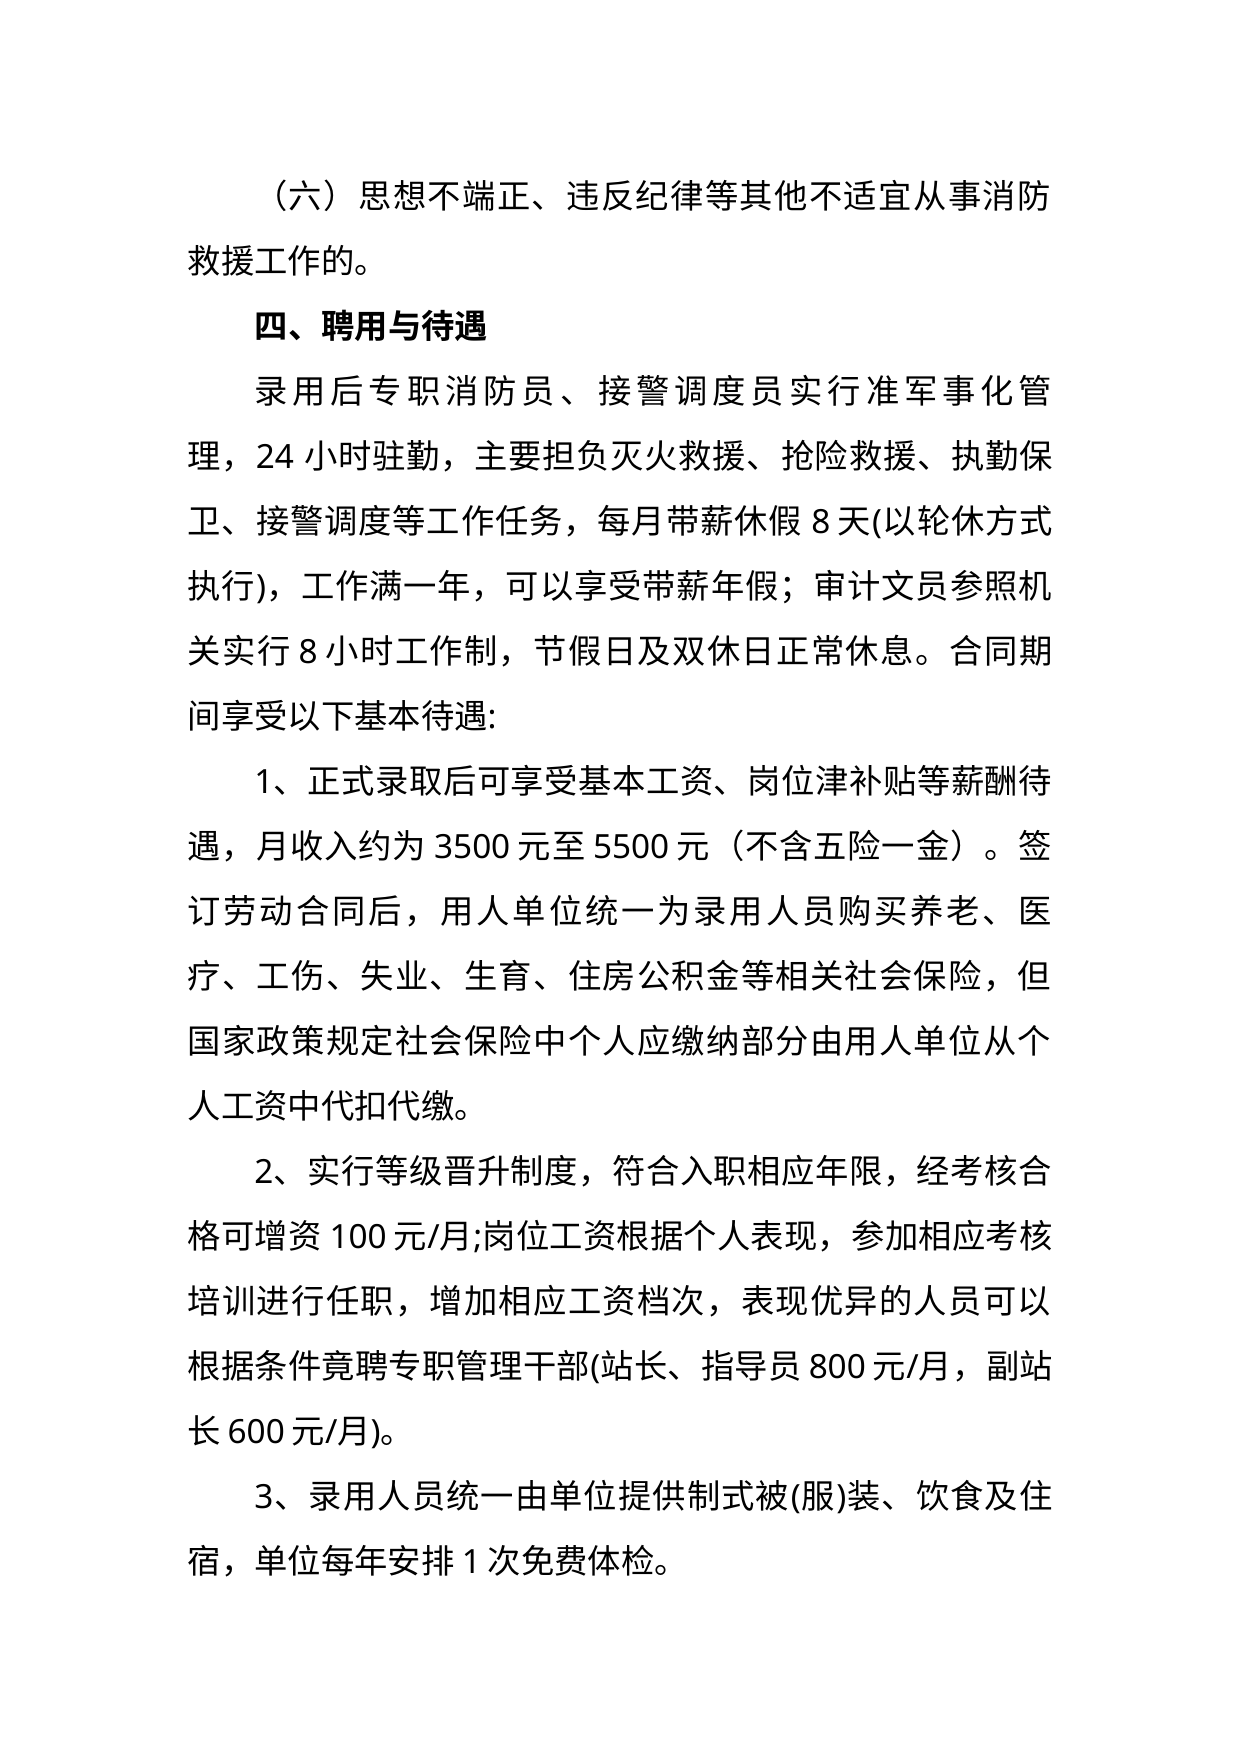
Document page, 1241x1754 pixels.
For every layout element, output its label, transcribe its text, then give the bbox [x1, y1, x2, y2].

text （六）思想不端正、违反纪律等其他不适宜从事消防救援工作的。 [187, 162, 1053, 292]
text 1、正式录取后可享受基本工资、岗位津补贴等薪酬待遇，月收入约为3500元至5500元（不含五险一金）。签订劳动合同后，用人单位统一为录用人员购买养老、医疗、工伤、失业、生育、住房公积金等相关社会保险，但国家政策规定社会保险中个人应缴纳部分由用人单位从个人工资中代扣代缴。 [187, 747, 1053, 1137]
text 3、录用人员统一由单位提供制式被(服)装、饮食及住宿，单位每年安排 1次免费体检。 [187, 1462, 1053, 1592]
text 2、实行等级晋升制度，符合入职相应年限，经考核合格可增资 100元/月;岗位工资根据个人表现，参加相应考核培训进行任职，增加相应工资档次，表现优异的人员可以根据条件竟聘专职管理干部(站长、指导员800元/月，副站长600元/月)。 [187, 1137, 1053, 1462]
text 四、聘用与待遇 [187, 292, 1053, 357]
text 录用后专职消防员、接警调度员实行准军事化管理，24 小时驻勤，主要担负灭火救援、抢险救援、执勤保卫、接警调度等工作任务，每月带薪休假 8天(以轮休方式执行)，工作满一年，可以享受带薪年假；审计文员参照机关实行8小时工作制，节假日及双休日正常休息。合同期间享受以下基本待遇: [187, 357, 1053, 747]
